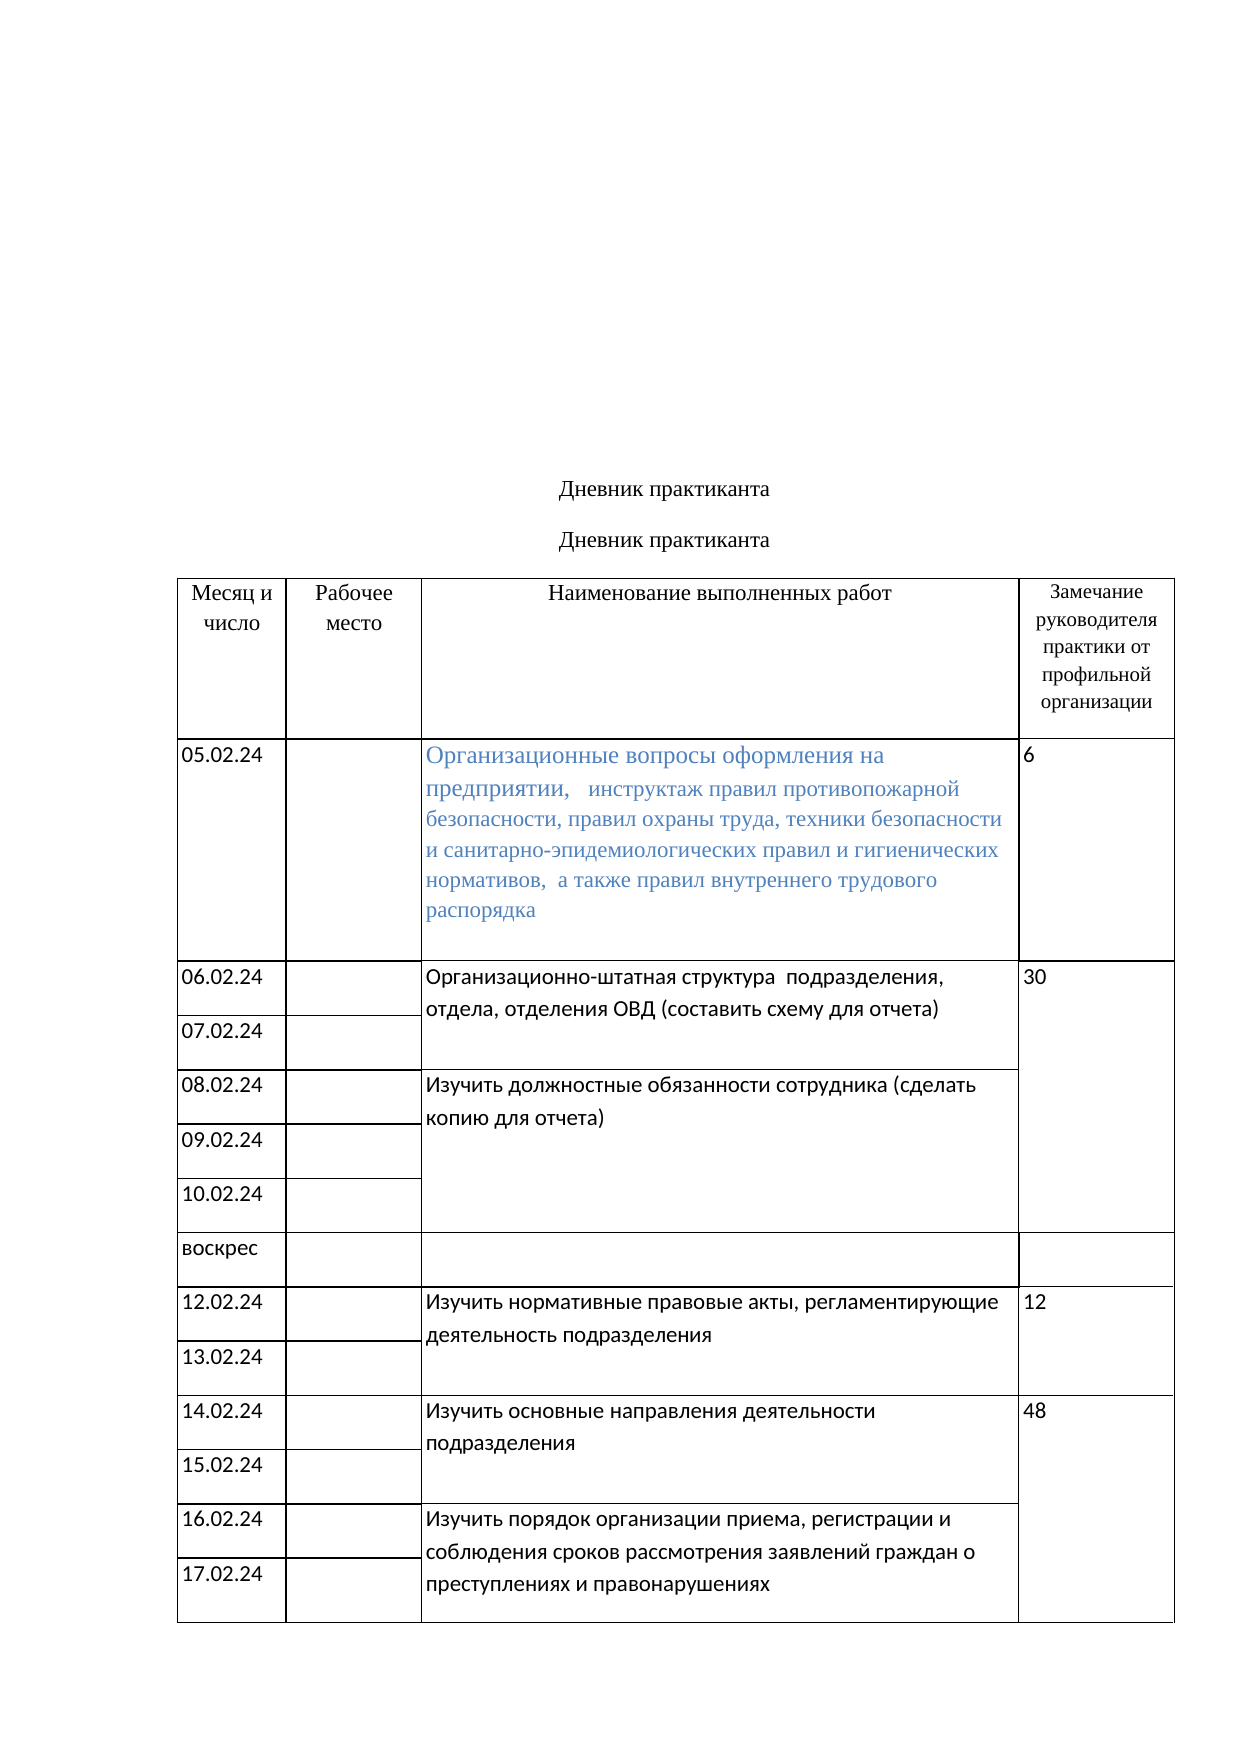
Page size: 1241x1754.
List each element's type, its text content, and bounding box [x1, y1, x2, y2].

table_cell Изучить нормативные правовые акты, регламентирующие деятельность подразделения [422, 1288, 1018, 1394]
table_cell [287, 1071, 421, 1123]
table_cell [1020, 1233, 1174, 1286]
table_cell 10.02.24 [178, 1179, 285, 1232]
table_cell 12.02.24 [178, 1288, 285, 1340]
table_cell Организационно-штатная структура подразделения, отдела, отделения ОВД (составить схему для отчета) [422, 961, 1018, 1069]
table_cell 48 [1019, 1395, 1174, 1622]
table_cell 15.02.24 [178, 1450, 285, 1503]
table_cell Изучить должностные обязанности сотрудника (сделать копию для отчета) [422, 1070, 1018, 1232]
table_cell Изучить основные направления деятельности подразделения [422, 1396, 1018, 1503]
table_cell [287, 1125, 421, 1177]
table_cell [287, 1233, 421, 1286]
table_cell 13.02.24 [178, 1342, 285, 1394]
table_cell 16.02.24 [178, 1505, 285, 1557]
table_header Замечание руководителя практики от профильной организации [1020, 579, 1174, 738]
table_cell [287, 1505, 421, 1557]
table_cell 09.02.24 [178, 1125, 285, 1177]
table_cell [287, 1179, 421, 1232]
table_cell [422, 1233, 1018, 1286]
table_cell [287, 740, 421, 960]
table_cell Изучить порядок организации приема, регистрации и соблюдения сроков рассмотрения заявлений граждан о преступлениях и правонарушениях [422, 1504, 1018, 1622]
table_cell 12 [1019, 1286, 1174, 1394]
table_cell [287, 1450, 421, 1503]
table_header Наименование выполненных работ [422, 579, 1018, 738]
table_cell [287, 1559, 421, 1622]
table_cell 14.02.24 [178, 1396, 285, 1449]
table_cell 30 [1019, 962, 1174, 1232]
table_cell 17.02.24 [178, 1559, 285, 1622]
table_cell [287, 1016, 421, 1069]
text Дневник практиканта [177, 475, 1152, 502]
table_cell [287, 1396, 421, 1449]
table_cell 06.02.24 [178, 962, 285, 1014]
table_cell Организационные вопросы оформления на предприятии, инструктаж правил противопожарной безопасности, правил охраны труда, техники безопасности и санитарно-эпидемиологических правил и гигиенических нормативов, а также правил внутреннего трудового распорядка [422, 740, 1018, 960]
table_cell 6 [1020, 739, 1174, 960]
table_header Рабочее место [287, 579, 421, 738]
table_cell [287, 1342, 421, 1394]
table_cell 05.02.24 [178, 740, 285, 960]
table_cell [287, 1288, 421, 1340]
table_cell [287, 962, 421, 1014]
table_cell воскрес [178, 1233, 285, 1286]
table_header Месяц и число [178, 579, 285, 738]
table_cell 08.02.24 [178, 1071, 285, 1123]
text Дневник практиканта [177, 526, 1152, 553]
table_cell 07.02.24 [178, 1016, 285, 1069]
